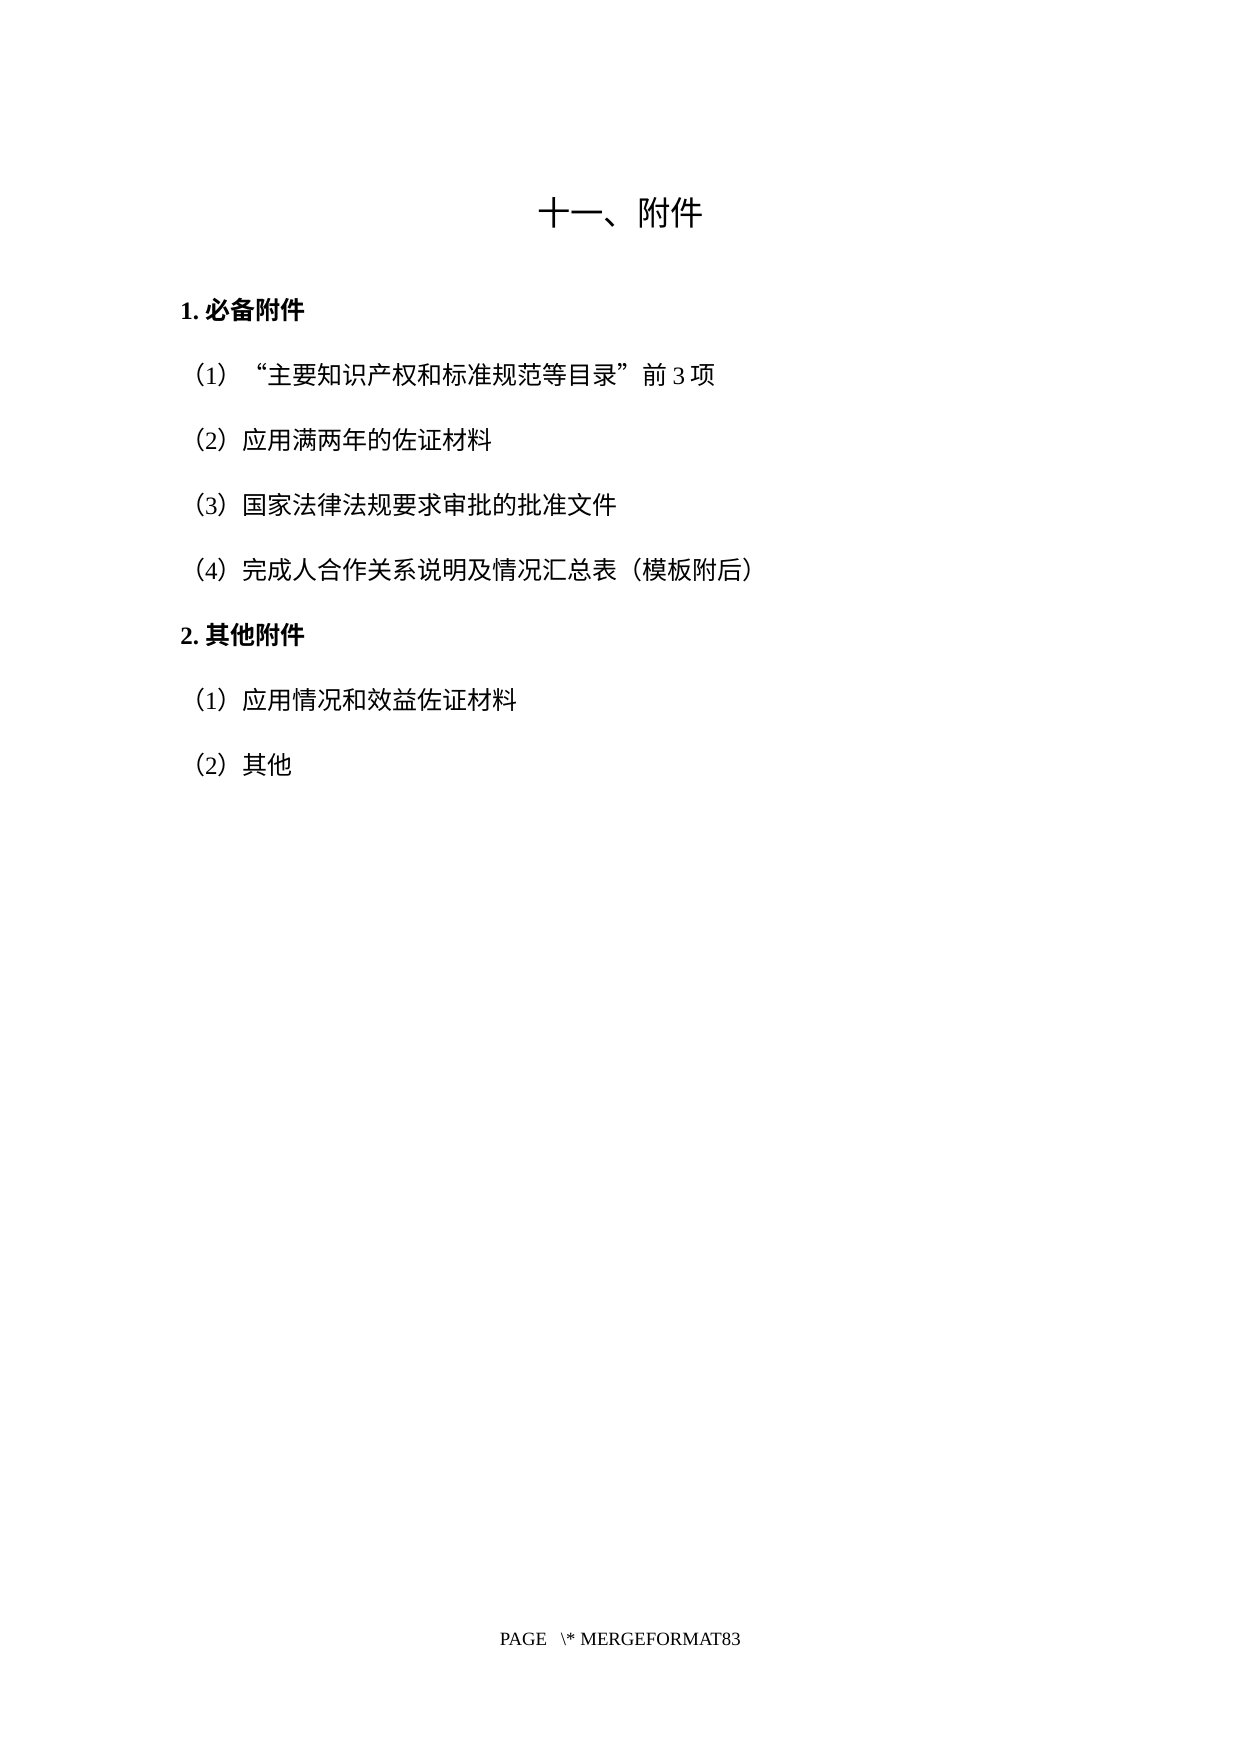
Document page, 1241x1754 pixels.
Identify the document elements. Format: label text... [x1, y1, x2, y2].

text （2）应用满两年的佐证材料 [130, 406, 1110, 471]
text （1）应用情况和效益佐证材料 [130, 666, 1110, 731]
text 2. 其他附件 [130, 601, 1110, 666]
text 1. 必备附件 [130, 276, 1110, 341]
text （4）完成人合作关系说明及情况汇总表（模板附后） [130, 536, 1110, 601]
text （1）“主要知识产权和标准规范等目录”前3项 [130, 341, 1110, 406]
text （2）其他 [130, 731, 1110, 796]
text （3）国家法律法规要求审批的批准文件 [130, 471, 1110, 536]
text 十一、附件 [130, 178, 1110, 243]
